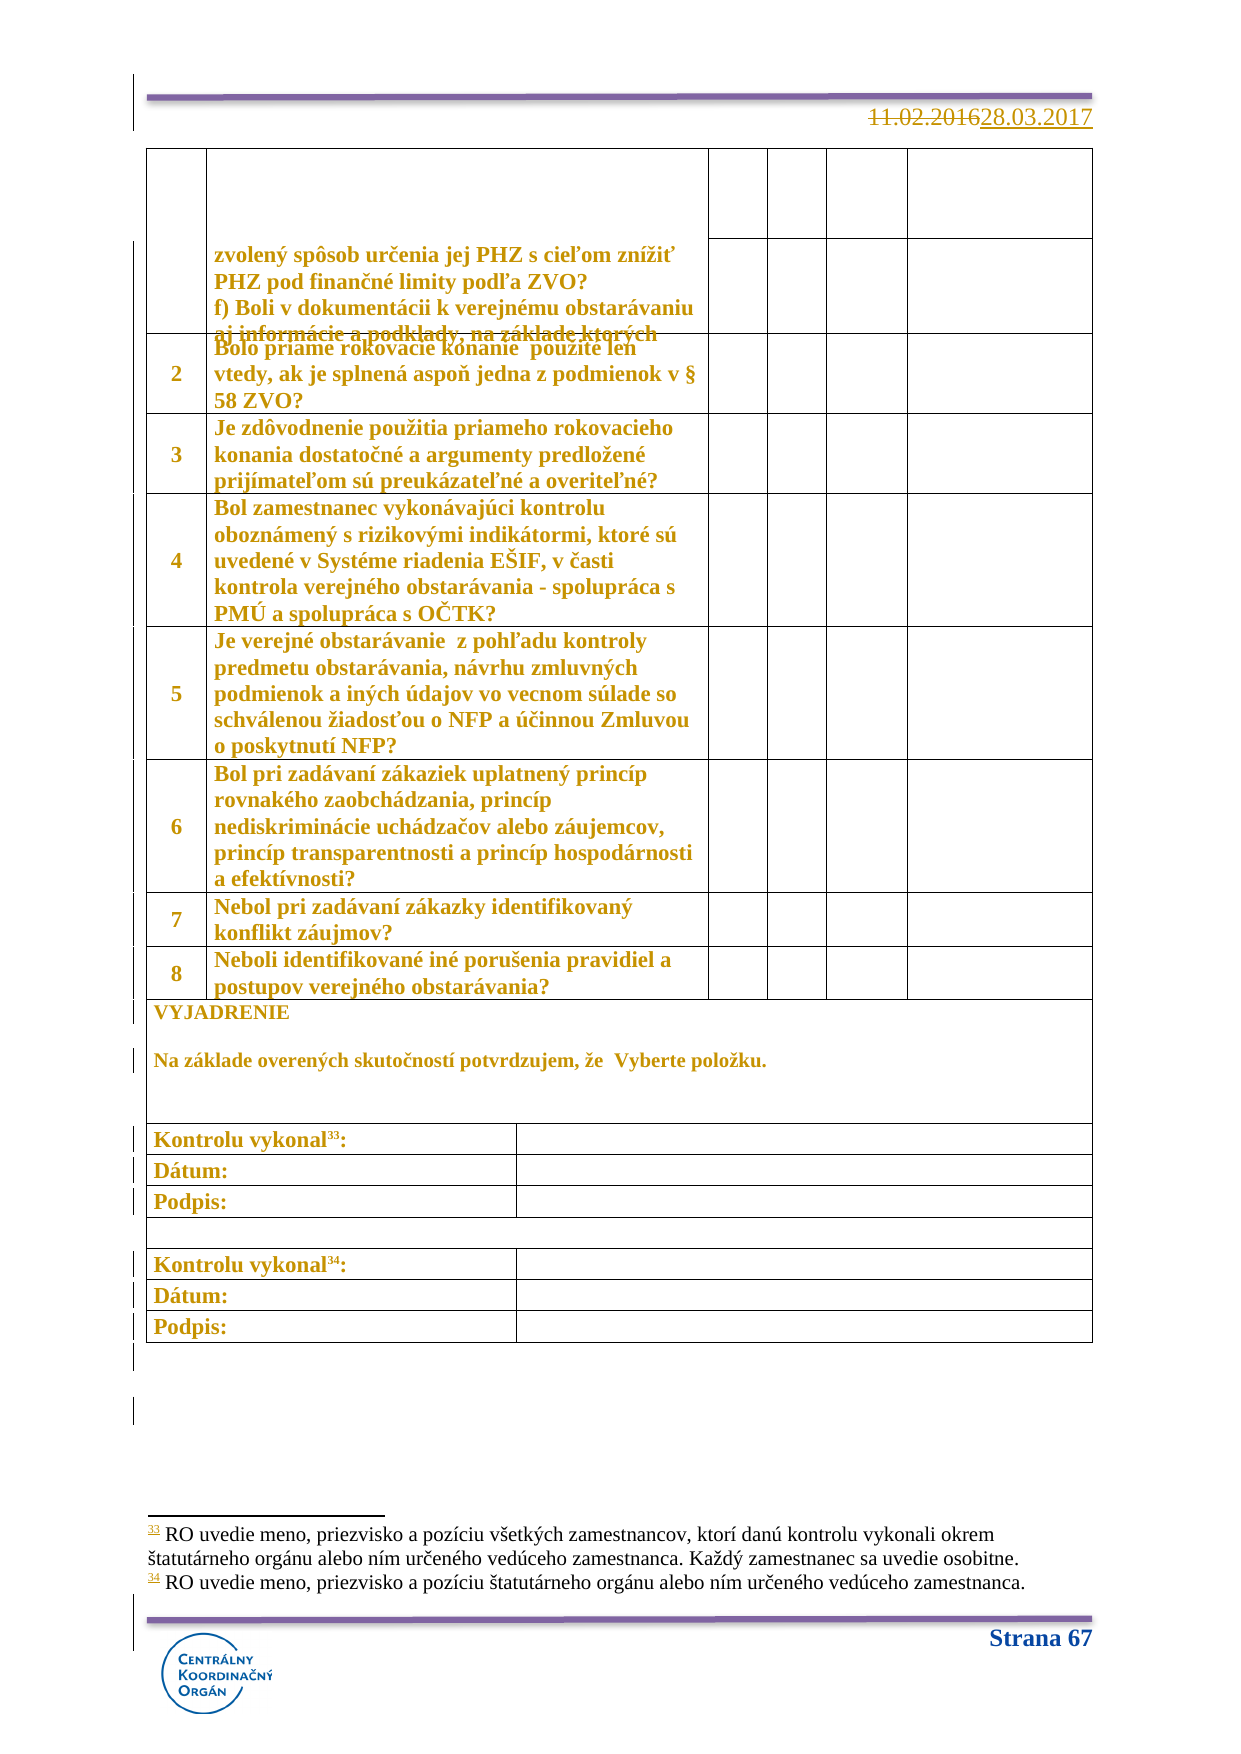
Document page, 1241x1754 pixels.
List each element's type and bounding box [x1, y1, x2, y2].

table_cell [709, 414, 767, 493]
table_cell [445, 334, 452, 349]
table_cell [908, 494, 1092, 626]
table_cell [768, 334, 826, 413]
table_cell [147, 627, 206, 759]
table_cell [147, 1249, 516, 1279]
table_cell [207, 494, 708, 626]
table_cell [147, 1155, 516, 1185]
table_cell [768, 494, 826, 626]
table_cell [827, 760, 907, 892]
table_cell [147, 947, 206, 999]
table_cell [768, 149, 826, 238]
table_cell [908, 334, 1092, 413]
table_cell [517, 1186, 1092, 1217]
picture [159, 1631, 272, 1713]
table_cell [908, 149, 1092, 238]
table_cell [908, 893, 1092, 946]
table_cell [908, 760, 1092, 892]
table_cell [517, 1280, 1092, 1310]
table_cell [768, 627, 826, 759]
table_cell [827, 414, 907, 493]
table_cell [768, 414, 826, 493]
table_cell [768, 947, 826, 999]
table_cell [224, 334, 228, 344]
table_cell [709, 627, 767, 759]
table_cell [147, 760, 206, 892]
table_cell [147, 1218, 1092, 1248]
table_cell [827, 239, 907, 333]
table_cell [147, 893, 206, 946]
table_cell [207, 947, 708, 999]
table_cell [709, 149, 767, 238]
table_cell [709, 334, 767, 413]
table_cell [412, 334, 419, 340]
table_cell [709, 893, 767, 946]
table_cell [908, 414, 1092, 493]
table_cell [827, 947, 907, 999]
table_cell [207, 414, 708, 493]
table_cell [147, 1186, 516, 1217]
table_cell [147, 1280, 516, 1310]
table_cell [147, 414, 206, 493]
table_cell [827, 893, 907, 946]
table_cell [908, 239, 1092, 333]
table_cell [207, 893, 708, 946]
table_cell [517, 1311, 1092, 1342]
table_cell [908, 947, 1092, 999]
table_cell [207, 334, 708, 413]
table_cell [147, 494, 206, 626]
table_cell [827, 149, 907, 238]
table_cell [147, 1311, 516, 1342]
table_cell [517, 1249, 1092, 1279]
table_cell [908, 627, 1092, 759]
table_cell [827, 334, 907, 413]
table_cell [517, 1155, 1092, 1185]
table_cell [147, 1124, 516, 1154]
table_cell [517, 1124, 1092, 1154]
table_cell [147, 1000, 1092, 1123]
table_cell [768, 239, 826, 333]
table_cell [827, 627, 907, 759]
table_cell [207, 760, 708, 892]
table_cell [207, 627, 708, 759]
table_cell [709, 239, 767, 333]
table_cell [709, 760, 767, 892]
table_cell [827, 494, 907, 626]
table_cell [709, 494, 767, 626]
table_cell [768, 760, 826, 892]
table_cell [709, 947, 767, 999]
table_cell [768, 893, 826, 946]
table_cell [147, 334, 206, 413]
